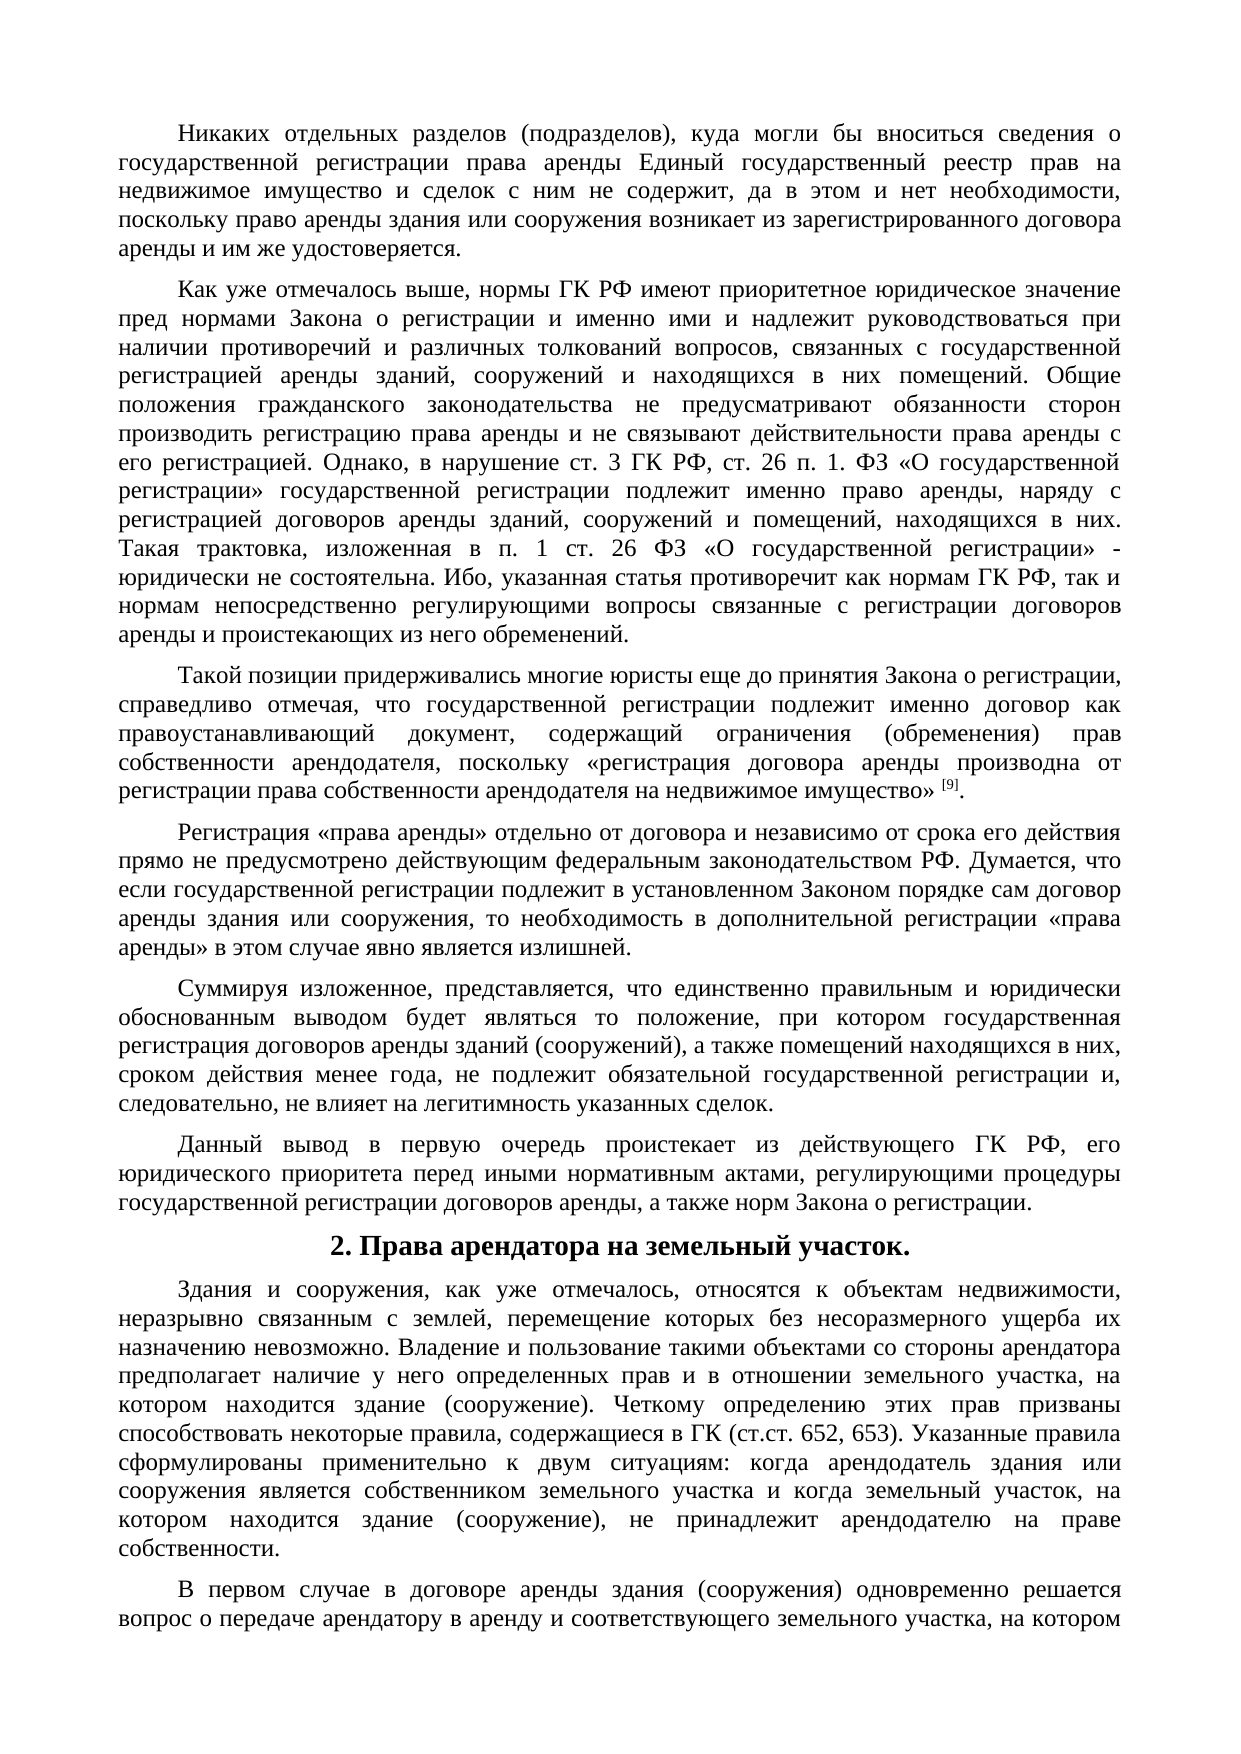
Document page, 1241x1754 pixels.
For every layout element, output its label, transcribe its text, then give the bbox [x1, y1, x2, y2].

text Как уже отмечалось выше, нормы ГК РФ имеют приоритетное юридическое значение пред нормами Закона о регистрации и именно ими и надлежит руководствоваться при наличии противоречий и различных толкований вопросов, связанных с государственной регистрацией аренды зданий, сооружений и находящихся в них помещений. Общие положения гражданского законодательства не предусматривают обязанности сторон производить регистрацию права аренды и не связывают действительности права аренды с его регистрацией. Однако, в нарушение ст. 3 ГК РФ, ст. 26 п. 1. ФЗ «О государственной регистрации» государственной регистрации подлежит именно право аренды, наряду с регистрацией договоров аренды зданий, сооружений и помещений, находящихся в них. Такая трактовка, изложенная в п. 1 ст. 26 ФЗ «О государственной регистрации» - юридически не состоятельна. Ибо, указанная статья противоречит как нормам ГК РФ, так и нормам непосредственно регулирующими вопросы связанные с регистрации договоров аренды и проистекающих из него обременений. [118, 274, 1122, 648]
text Регистрация «права аренды» отдельно от договора и независимо от срока его действия прямо не предусмотрено действующим федеральным законодательством РФ. Думается, что если государственной регистрации подлежит в установленном Законом порядке сам договор аренды здания или сооружения, то необходимость в дополнительной регистрации «права аренды» в этом случае явно является излишней. [118, 817, 1122, 961]
text Никаких отдельных разделов (подразделов), куда могли бы вноситься сведения о государственной регистрации права аренды Единый государственный реестр прав на недвижимое имущество и сделок с ним не содержит, да в этом и нет необходимости, поскольку право аренды здания или сооружения возникает из зарегистрированного договора аренды и им же удостоверяется. [118, 118, 1122, 262]
text Суммируя изложенное, представляется, что единственно правильным и юридически обоснованным выводом будет являться то положение, при котором государственная регистрация договоров аренды зданий (сооружений), а также помещений находящихся в них, сроком действия менее года, не подлежит обязательной государственной регистрации и, следовательно, не влияет на легитимность указанных сделок. [118, 973, 1122, 1117]
text Такой позиции придерживались многие юристы еще до принятия Закона о регистрации, справедливо отмечая, что государственной регистрации подлежит именно договор как правоустанавливающий документ, содержащий ограничения (обременения) прав собственности арендодателя, поскольку «регистрация договора аренды производна от регистрации права собственности арендодателя на недвижимое имущество» [9]. [118, 661, 1122, 804]
text Данный вывод в первую очередь проистекает из действующего ГК РФ, его юридического приоритета перед иными нормативным актами, регулирующими процедуры государственной регистрации договоров аренды, а также норм Закона о регистрации. [118, 1129, 1122, 1216]
text 2. Права арендатора на земельный участок. [118, 1228, 1122, 1262]
text Здания и сооружения, как уже отмечалось, относятся к объектам недвижимости, неразрывно связанным с землей, перемещение которых без несоразмерного ущерба их назначению невозможно. Владение и пользование такими объектами со стороны арендатора предполагает наличие у него определенных прав и в отношении земельного участка, на котором находится здание (сооружение). Четкому определению этих прав призваны способствовать некоторые правила, содержащиеся в ГК (ст.ст. 652, 653). Указанные правила сформулированы применительно к двум ситуациям: когда арендодатель здания или сооружения является собственником земельного участка и когда земельный участок, на котором находится здание (сооружение), не принадлежит арендодателю на праве собственности. [118, 1274, 1122, 1562]
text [118, 1574, 1122, 1632]
